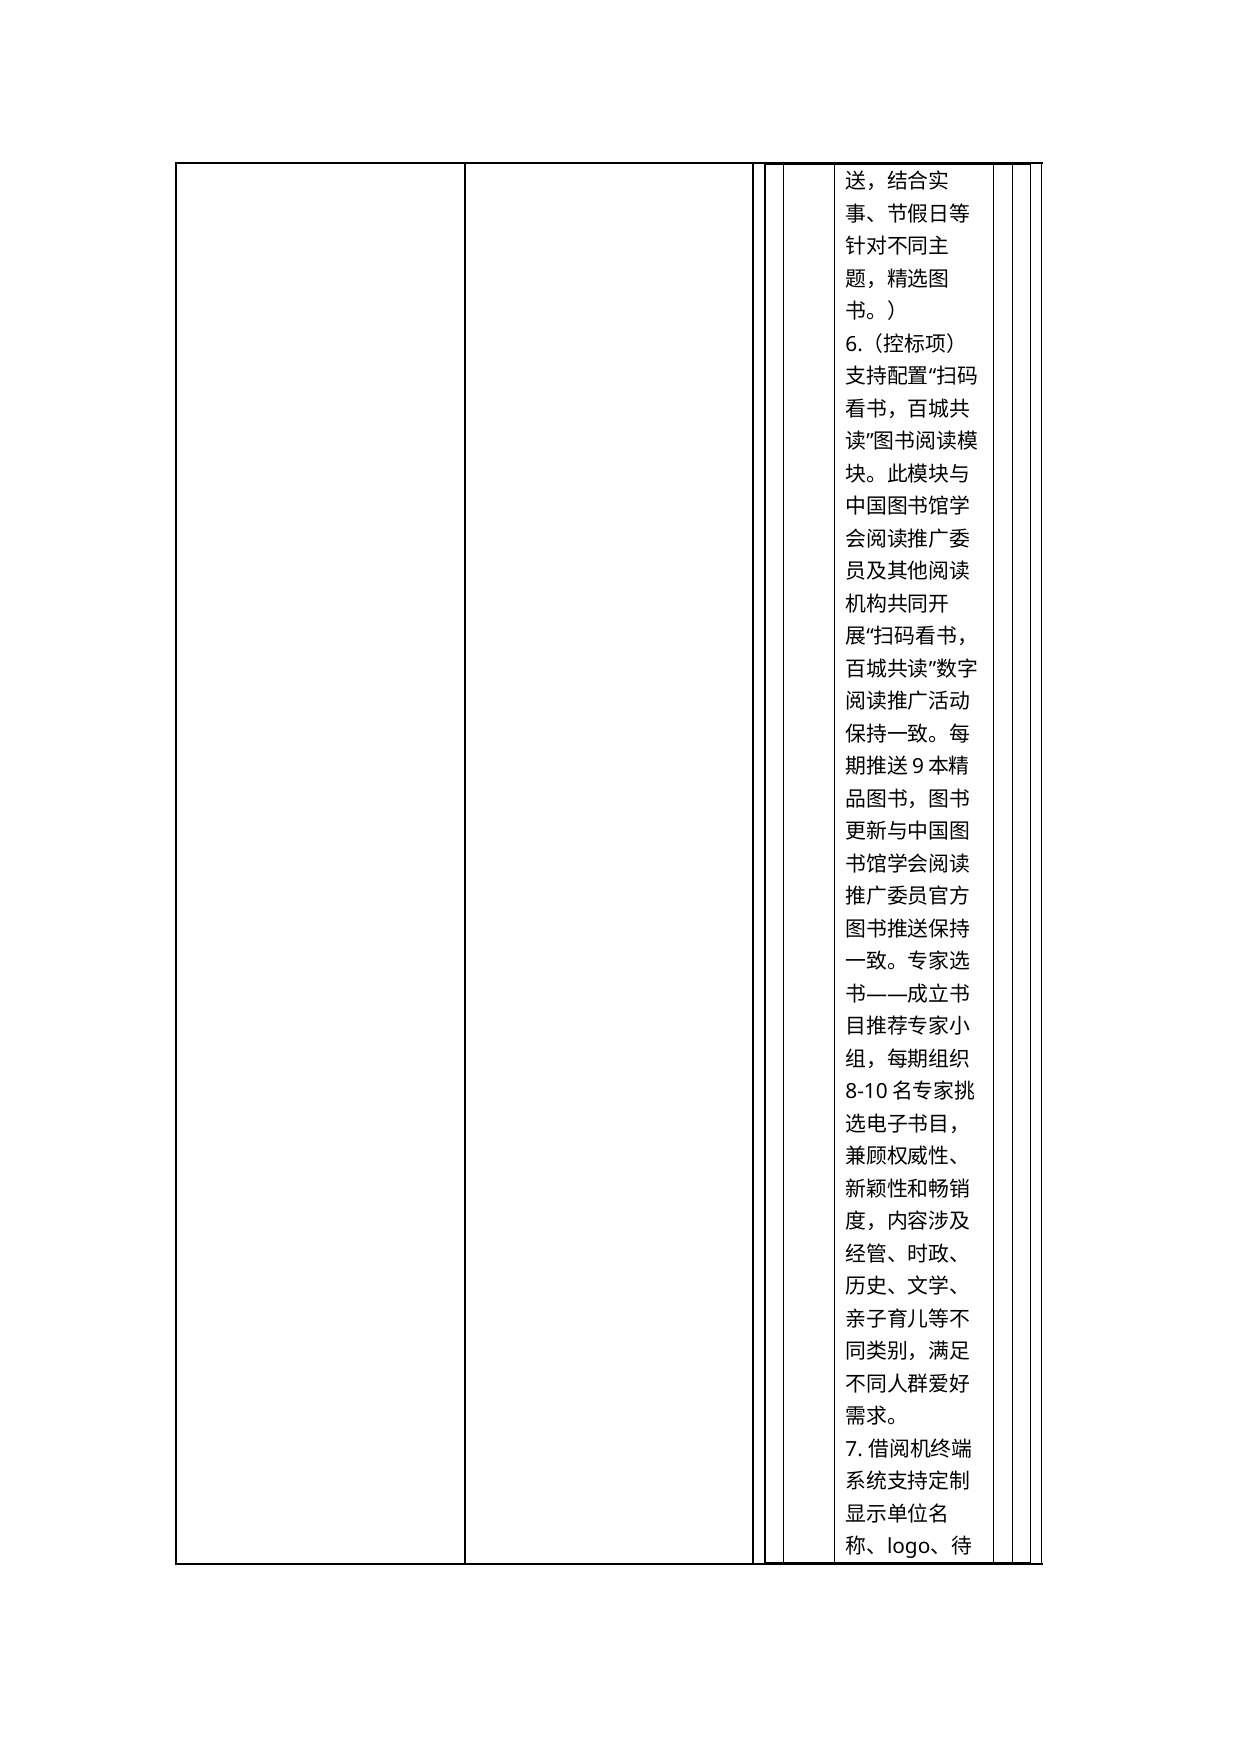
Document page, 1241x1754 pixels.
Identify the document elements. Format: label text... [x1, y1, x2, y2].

table_cell [784, 165, 834, 1562]
table_cell 1 [177, 164, 464, 1563]
table_cell [766, 165, 783, 1562]
table_cell [754, 164, 764, 1563]
table_cell [1031, 164, 1041, 1563]
table_cell [1013, 165, 1030, 1562]
table_cell [994, 165, 1012, 1562]
table_cell [466, 164, 752, 1563]
table_cell [835, 165, 993, 1562]
